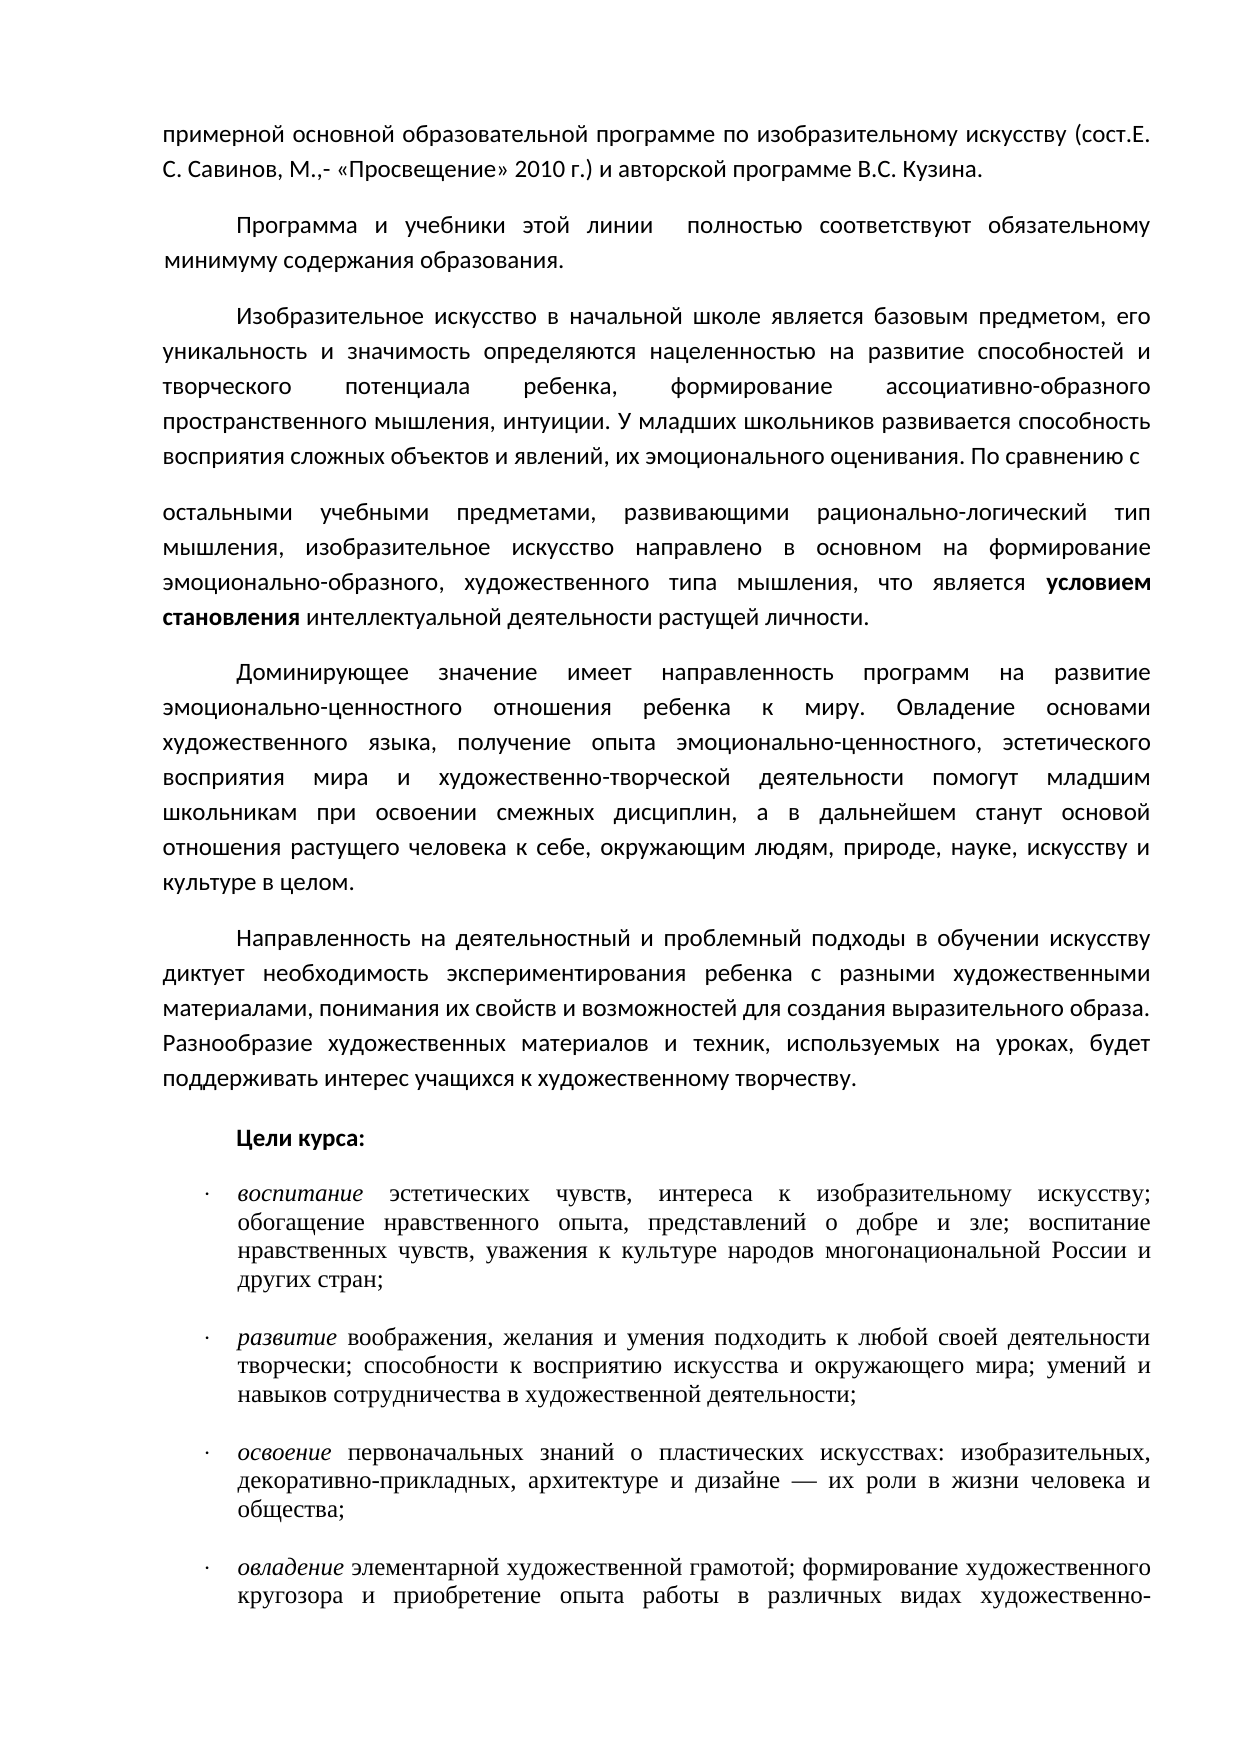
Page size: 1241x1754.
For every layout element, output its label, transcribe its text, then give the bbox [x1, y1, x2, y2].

list освоение первоначальных знаний о пластических искусствах: изобразительных, декоративно-прикладных, архитектуре и дизайне — их роли в жизни человека и общества; [200, 1437, 1152, 1523]
text остальными учебными предметами, развивающими рационально-логический тип мышления, изобразительное искусство направлено в основном на формирование эмоционально-образного, художественного типа мышления, что является условием становления интеллектуальной деятельности растущей личности. [162, 496, 1152, 631]
text Программа и учебники этой линии полностью соответствуют обязательному минимуму содержания образования. [164, 209, 1152, 274]
text Доминирующее значение имеет направленность программ на развитие эмоционально-ценностного отношения ребенка к миру. Овладение основами художественного языка, получение опыта эмоционально-ценностного, эстетического восприятия мира и художественно-творческой деятельности помогут младшим школьникам при освоении смежных дисциплин, а в дальнейшем станут основой отношения растущего человека к себе, окружающим людям, природе, науке, искусству и культуре в целом. [162, 656, 1152, 897]
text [162, 118, 1152, 184]
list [200, 1552, 1152, 1609]
text Направленность на деятельностный и проблемный подходы в обучении искусству диктует необходимость экспериментирования ребенка с разными художественными материалами, понимания их свойств и возможностей для создания выразительного образа. Разнообразие художественных материалов и техник, используемых на уроках, будет поддерживать интерес учащихся к художественному творчеству. [162, 922, 1152, 1093]
text Цели курса: [162, 1122, 1152, 1153]
text Изобразительное искусство в начальной школе является базовым предметом, его уникальность и значимость определяются нацеленностью на развитие способностей и творческого потенциала ребенка, формирование ассоциативно-образного пространственного мышления, интуиции. У младших школьников развивается способность восприятия сложных объектов и явлений, их эмоционального оценивания. По сравнению с [162, 300, 1152, 470]
list развитие воображения, желания и умения подходить к любой своей деятельности творчески; способности к восприятию искусства и окружающего мира; умений и навыков сотрудничества в художественной деятельности; [200, 1322, 1152, 1408]
list воспитание эстетических чувств, интереса к изобразительному искусству; обогащение нравственного опыта, представлений о добре и зле; воспитание нравственных чувств, уважения к культуре народов многонациональной России и других стран; [200, 1178, 1152, 1293]
